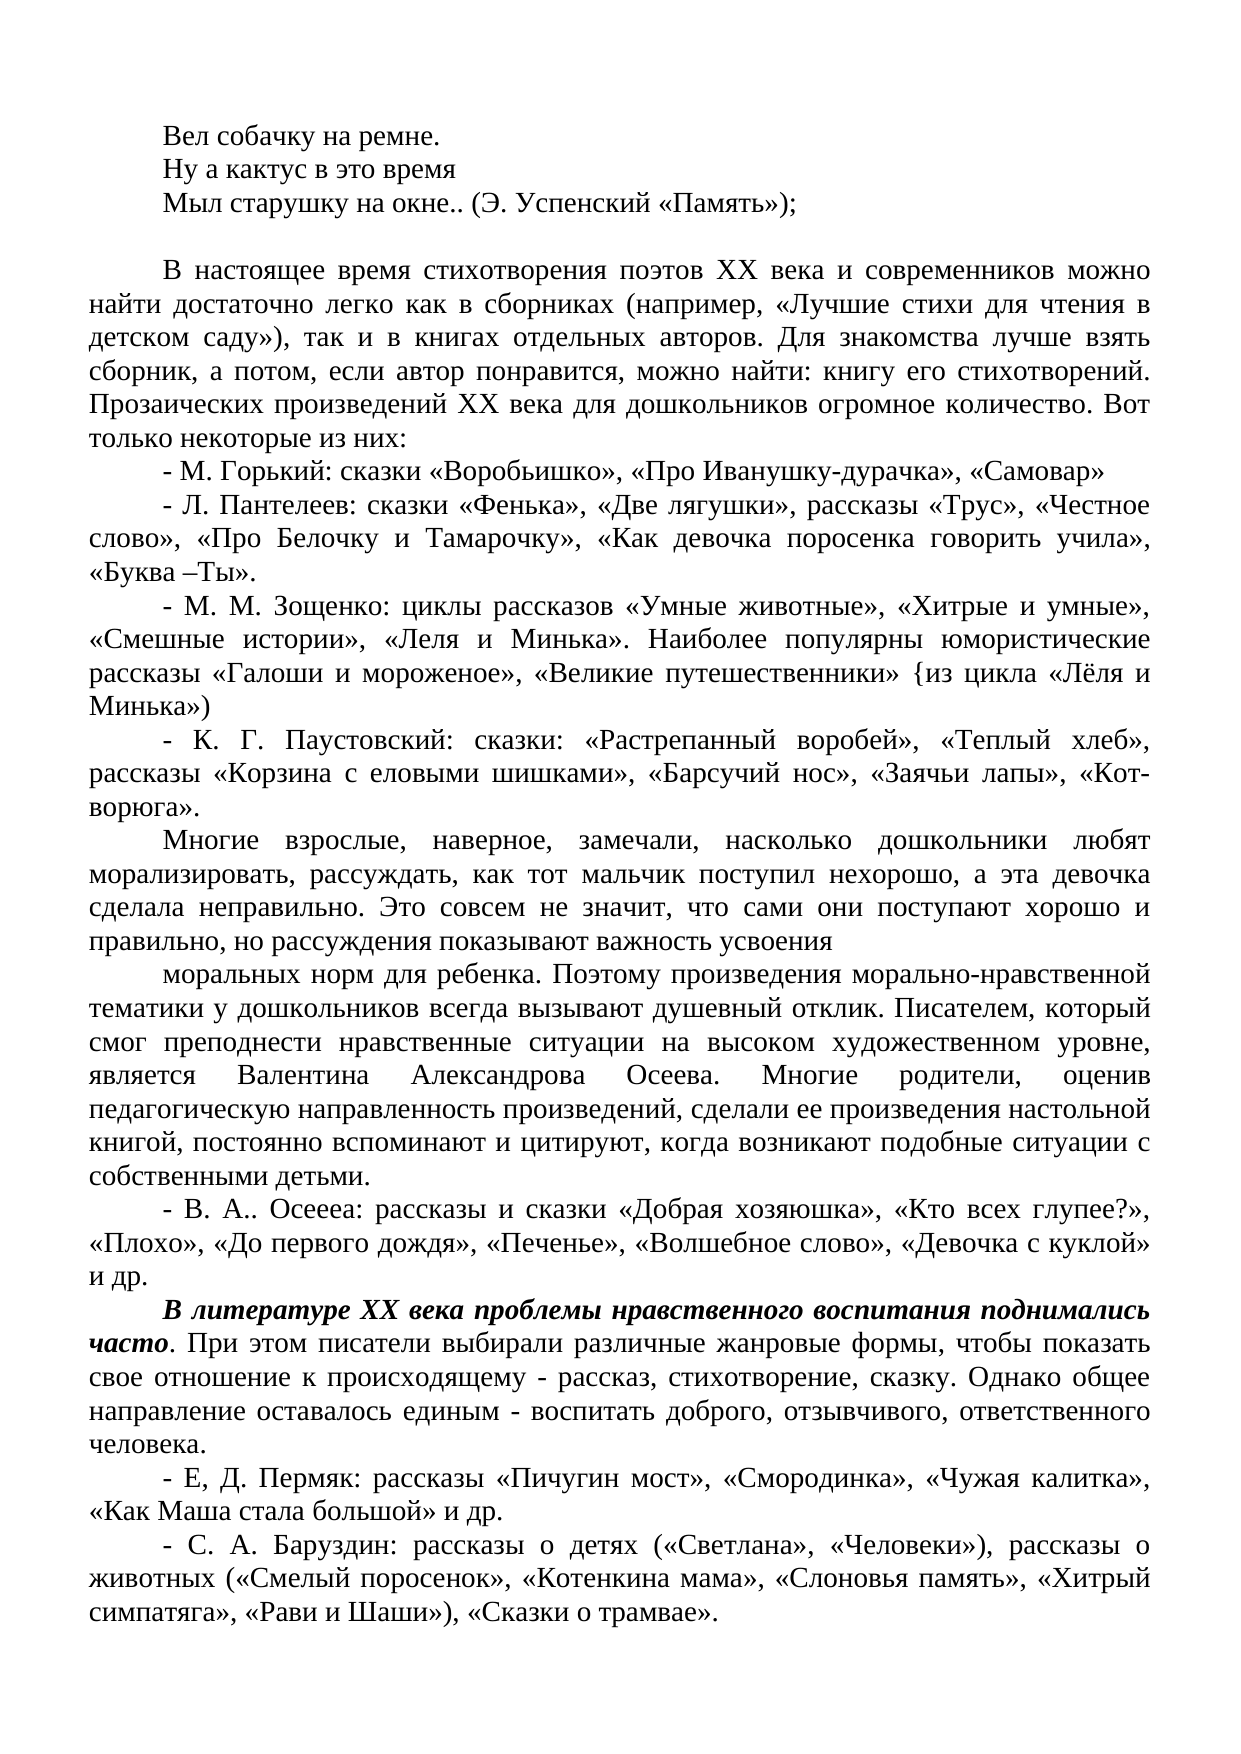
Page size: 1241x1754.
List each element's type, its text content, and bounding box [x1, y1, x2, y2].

text В литературе XX века проблемы нравственного воспитания поднимались часто. При этом писатели выбирали различные жанровые формы, чтобы показать свое отношение к происходящему - рассказ, стихотворение, сказку. Однако общее направление оставалось единым - воспитать доброго, отзывчивого, ответственного человека. [89, 1292, 1152, 1460]
text - С. А. Баруздин: рассказы о детях («Светлана», «Человеки»), рассказы о животных («Смелый поросенок», «Котенкина мама», «Слоновья память», «Хитрый симпатяга», «Рави и Шаши»), «Сказки о трамвае». [89, 1527, 1152, 1627]
text Мыл старушку на окне.. (Э. Успенский «Память»); [89, 185, 1152, 219]
text моральных норм для ребенка. Поэтому произведения морально-нравственной тематики у дошкольников всегда вызывают душевный отклик. Писателем, который смог преподнести нравственные ситуации на высоком художественном уровне, является Валентина Александрова Осеева. Многие родители, оценив педагогическую направленность произведений, сделали ее произведения настольной книгой, постоянно вспоминают и цитируют, когда возникают подобные ситуации с собственными детьми. [89, 957, 1152, 1191]
text - К. Г. Паустовский: сказки: «Растрепанный воробей», «Теплый хлеб», рассказы «Корзина с еловыми шишками», «Барсучий нос», «Заячьи лапы», «Кот-ворюга». [89, 722, 1152, 822]
text Вел собачку на ремне. [89, 118, 1152, 152]
text - Е, Д. Пермяк: рассказы «Пичугин мост», «Смородинка», «Чужая калитка», «Как Маша стала большой» и др. [89, 1460, 1152, 1527]
text Многие взрослые, наверное, замечали, насколько дошкольники любят морализировать, рассуждать, как тот мальчик поступил нехорошо, а эта девочка сделала неправильно. Это совсем не значит, что сами они поступают хорошо и правильно, но рассуждения показывают важность усвоения [89, 822, 1152, 957]
text - Л. Пантелеев: сказки «Фенька», «Две лягушки», рассказы «Трус», «Честное слово», «Про Белочку и Тамарочку», «Как девочка поросенка говорить учила», «Буква –Ты». [89, 487, 1152, 588]
text - В. А.. Осеееа: рассказы и сказки «Добрая хозяюшка», «Кто всех глупее?», «Плохо», «До первого дождя», «Печенье», «Волшебное слово», «Девочка с куклой» и др. [89, 1191, 1152, 1292]
text В настоящее время стихотворения поэтов XX века и современников можно найти достаточно легко как в сборниках (например, «Лучшие стихи для чтения в детском саду»), так и в книгах отдельных авторов. Для знакомства лучше взять сборник, а потом, если автор понравится, можно найти: книгу его стихотворений. Прозаических произведений XX века для дошкольников огромное количество. Вот только некоторые из них: [89, 252, 1152, 453]
text Ну а кактус в это время [89, 152, 1152, 185]
text - М. Горький: сказки «Воробьишко», «Про Иванушку-дурачка», «Самовар» [89, 453, 1152, 487]
text - М. М. Зощенко: циклы рассказов «Умные животные», «Хитрые и умные», «Смешные истории», «Леля и Минька». Наиболее популярны юмористические рассказы «Галоши и мороженое», «Великие путешественники» {из цикла «Лёля и Минька») [89, 588, 1152, 722]
